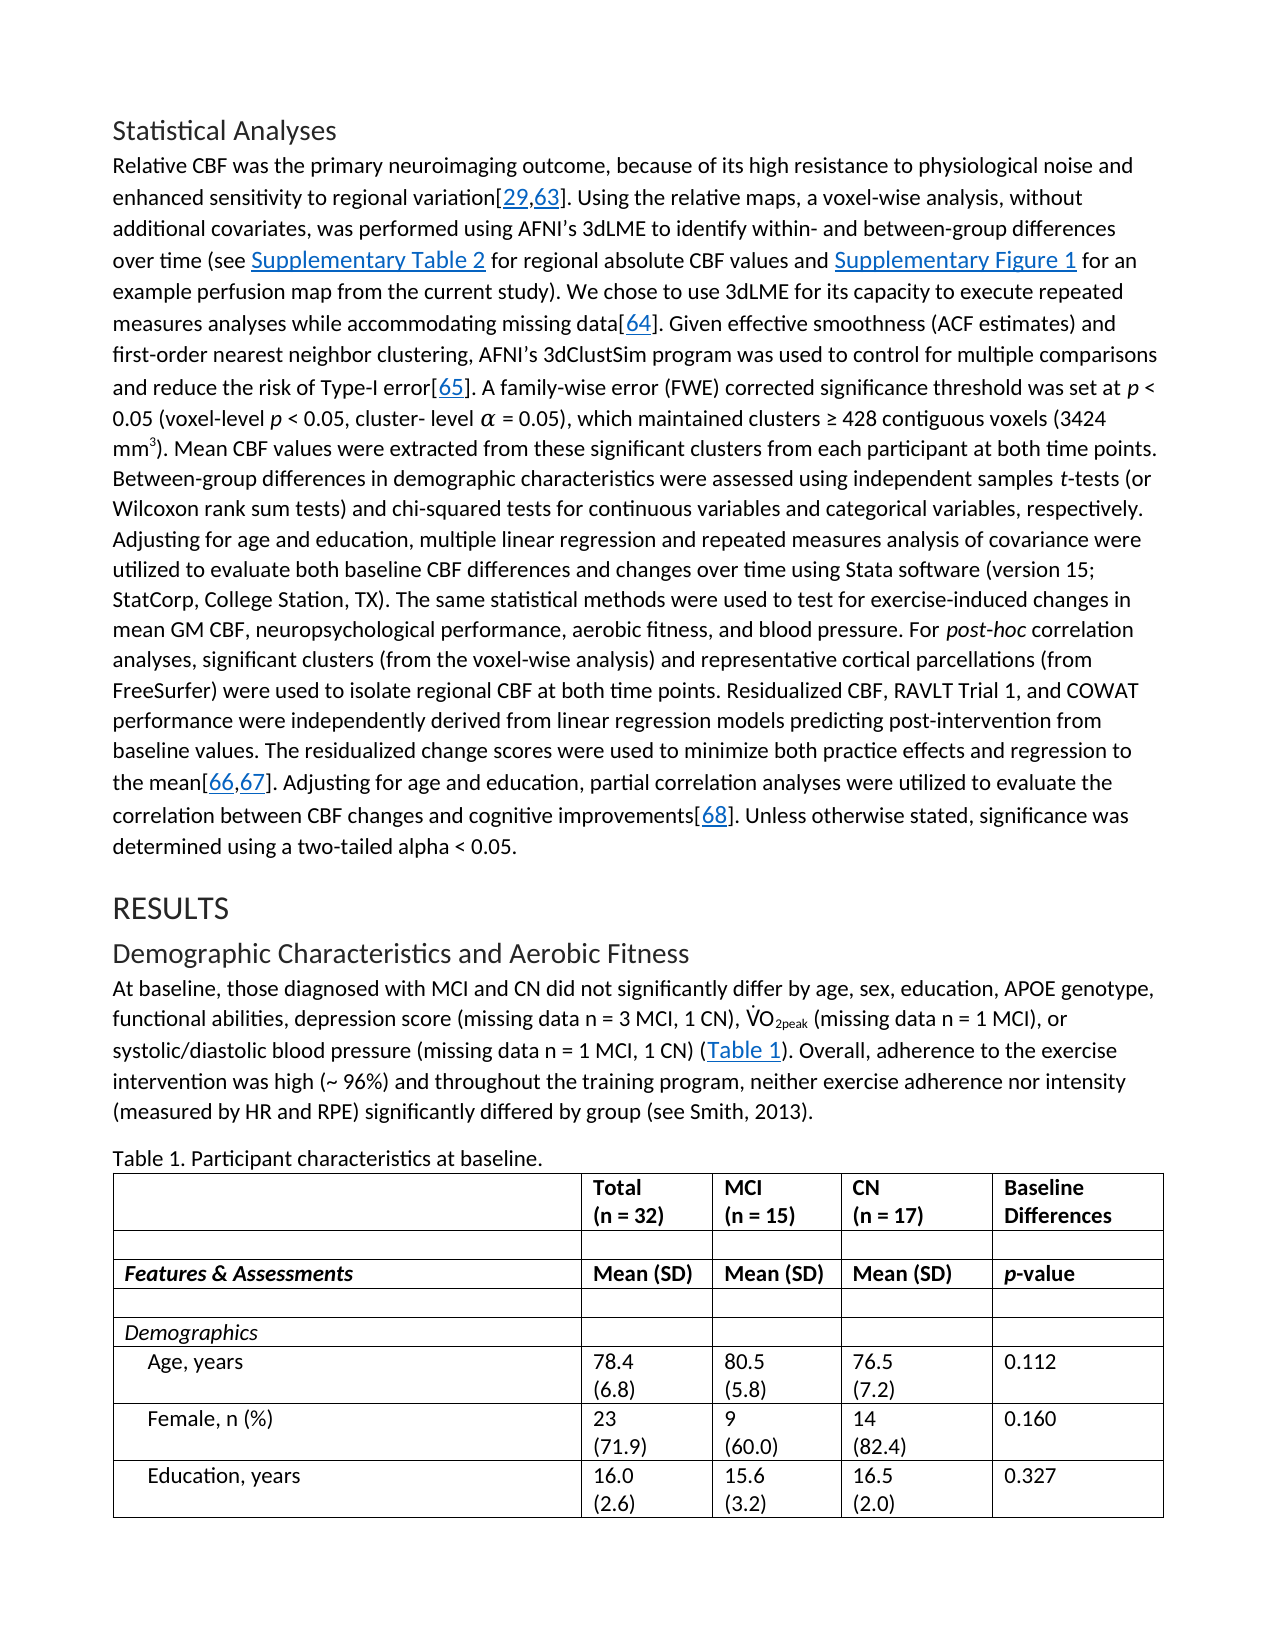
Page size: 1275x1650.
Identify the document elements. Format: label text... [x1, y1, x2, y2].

table_cell [842, 1289, 992, 1317]
table_cell Mean (SD) [842, 1260, 992, 1288]
table_cell Demographics [114, 1318, 581, 1346]
table_cell 14 (82.4) [842, 1404, 992, 1460]
table_cell [114, 1231, 581, 1258]
table_cell p-value [993, 1260, 1163, 1288]
table_cell 23 (71.9) [582, 1404, 712, 1460]
table_cell 0.112 [993, 1347, 1163, 1403]
subtitle RESULTS [112, 887, 1162, 928]
text Table 1. Participant characteristics at baseline. [112, 1144, 1162, 1172]
table_cell [993, 1231, 1163, 1258]
table_cell 9 (60.0) [713, 1404, 841, 1460]
table_header [114, 1174, 581, 1229]
table_cell [713, 1289, 841, 1317]
subtitle Demographic Characteristics and Aerobic Fitness [112, 936, 1162, 971]
table_header Total (n = 32) [582, 1174, 712, 1229]
table_cell 0.160 [993, 1404, 1163, 1460]
table_cell 78.4 (6.8) [582, 1347, 712, 1403]
table_cell [114, 1289, 581, 1317]
table_cell 0.327 [993, 1461, 1163, 1517]
table_cell [993, 1318, 1163, 1346]
table_cell Education, years [114, 1461, 581, 1517]
table_cell 16.5 (2.0) [842, 1461, 992, 1517]
table_cell [582, 1318, 712, 1346]
table_header MCI (n = 15) [713, 1174, 841, 1229]
text Relative CBF was the primary neuroimaging outcome, because of its high resistance to physiological noise and enhanced sensitivity to regional variation[29,63]. Using the relative maps, a voxel-wise analysis, without additional covariates, was performed using AFNI’s 3dLME to identify within- and between-group differences over time (see Supplementary Table 2 for regional absolute CBF values and Supplementary Figure 1 for an example perfusion map from the current study). We chose to use 3dLME for its capacity to execute repeated measures analyses while accommodating missing data[64]. Given effective smoothness (ACF estimates) and first-order nearest neighbor clustering, AFNI’s 3dClustSim program was used to control for multiple comparisons and reduce the risk of Type-I error[65]. A family-wise error (FWE) corrected significance threshold was set at p < 0.05 (voxel-level p < 0.05, cluster- level 𝛼 = 0.05), which maintained clusters ≥ 428 contiguous voxels (3424 mm3). Mean CBF values were extracted from these significant clusters from each participant at both time points. Between-group differences in demographic characteristics were assessed using independent samples t-tests (or Wilcoxon rank sum tests) and chi-squared tests for continuous variables and categorical variables, respectively. Adjusting for age and education, multiple linear regression and repeated measures analysis of covariance were utilized to evaluate both baseline CBF differences and changes over time using Stata software (version 15; StatCorp, College Station, TX). The same statistical methods were used to test for exercise-induced changes in mean GM CBF, neuropsychological performance, aerobic fitness, and blood pressure. For post-hoc correlation analyses, significant clusters (from the voxel-wise analysis) and representative cortical parcellations (from FreeSurfer) were used to isolate regional CBF at both time points. Residualized CBF, RAVLT Trial 1, and COWAT performance were independently derived from linear regression models predicting post-intervention from baseline values. The residualized change scores were used to minimize both practice effects and regression to the mean[66,67]. Adjusting for age and education, partial correlation analyses were utilized to evaluate the correlation between CBF changes and cognitive improvements[68]. Unless otherwise stated, significance was determined using a two-tailed alpha < 0.05. [112, 151, 1162, 860]
table_header Baseline Differences [993, 1174, 1163, 1229]
table_cell Mean (SD) [582, 1260, 712, 1288]
table_cell 80.5 (5.8) [713, 1347, 841, 1403]
table_cell Female, n (%) [114, 1404, 581, 1460]
table_cell 16.0 (2.6) [582, 1461, 712, 1517]
table_cell 76.5 (7.2) [842, 1347, 992, 1403]
table_cell 15.6 (3.2) [713, 1461, 841, 1517]
table_cell [713, 1318, 841, 1346]
subtitle Statistical Analyses [112, 112, 1162, 148]
table_cell [842, 1318, 992, 1346]
table_cell [582, 1289, 712, 1317]
text At baseline, those diagnosed with MCI and CN did not significantly differ by age, sex, education, APOE genotype, functional abilities, depression score (missing data n = 3 MCI, 1 CN), V̇O2peak (missing data n = 1 MCI), or systolic/diastolic blood pressure (missing data n = 1 MCI, 1 CN) (Table 1). Overall, adherence to the exercise intervention was high (~ 96%) and throughout the training program, neither exercise adherence nor intensity (measured by HR and RPE) significantly differed by group (see Smith, 2013). [112, 974, 1162, 1126]
table_header CN (n = 17) [842, 1174, 992, 1229]
table_cell Features & Assessments [114, 1260, 581, 1288]
table_cell [713, 1231, 841, 1258]
table_cell [993, 1289, 1163, 1317]
table_cell [582, 1231, 712, 1258]
table_cell Age, years [114, 1347, 581, 1403]
table_cell [842, 1231, 992, 1258]
table_cell Mean (SD) [713, 1260, 841, 1288]
